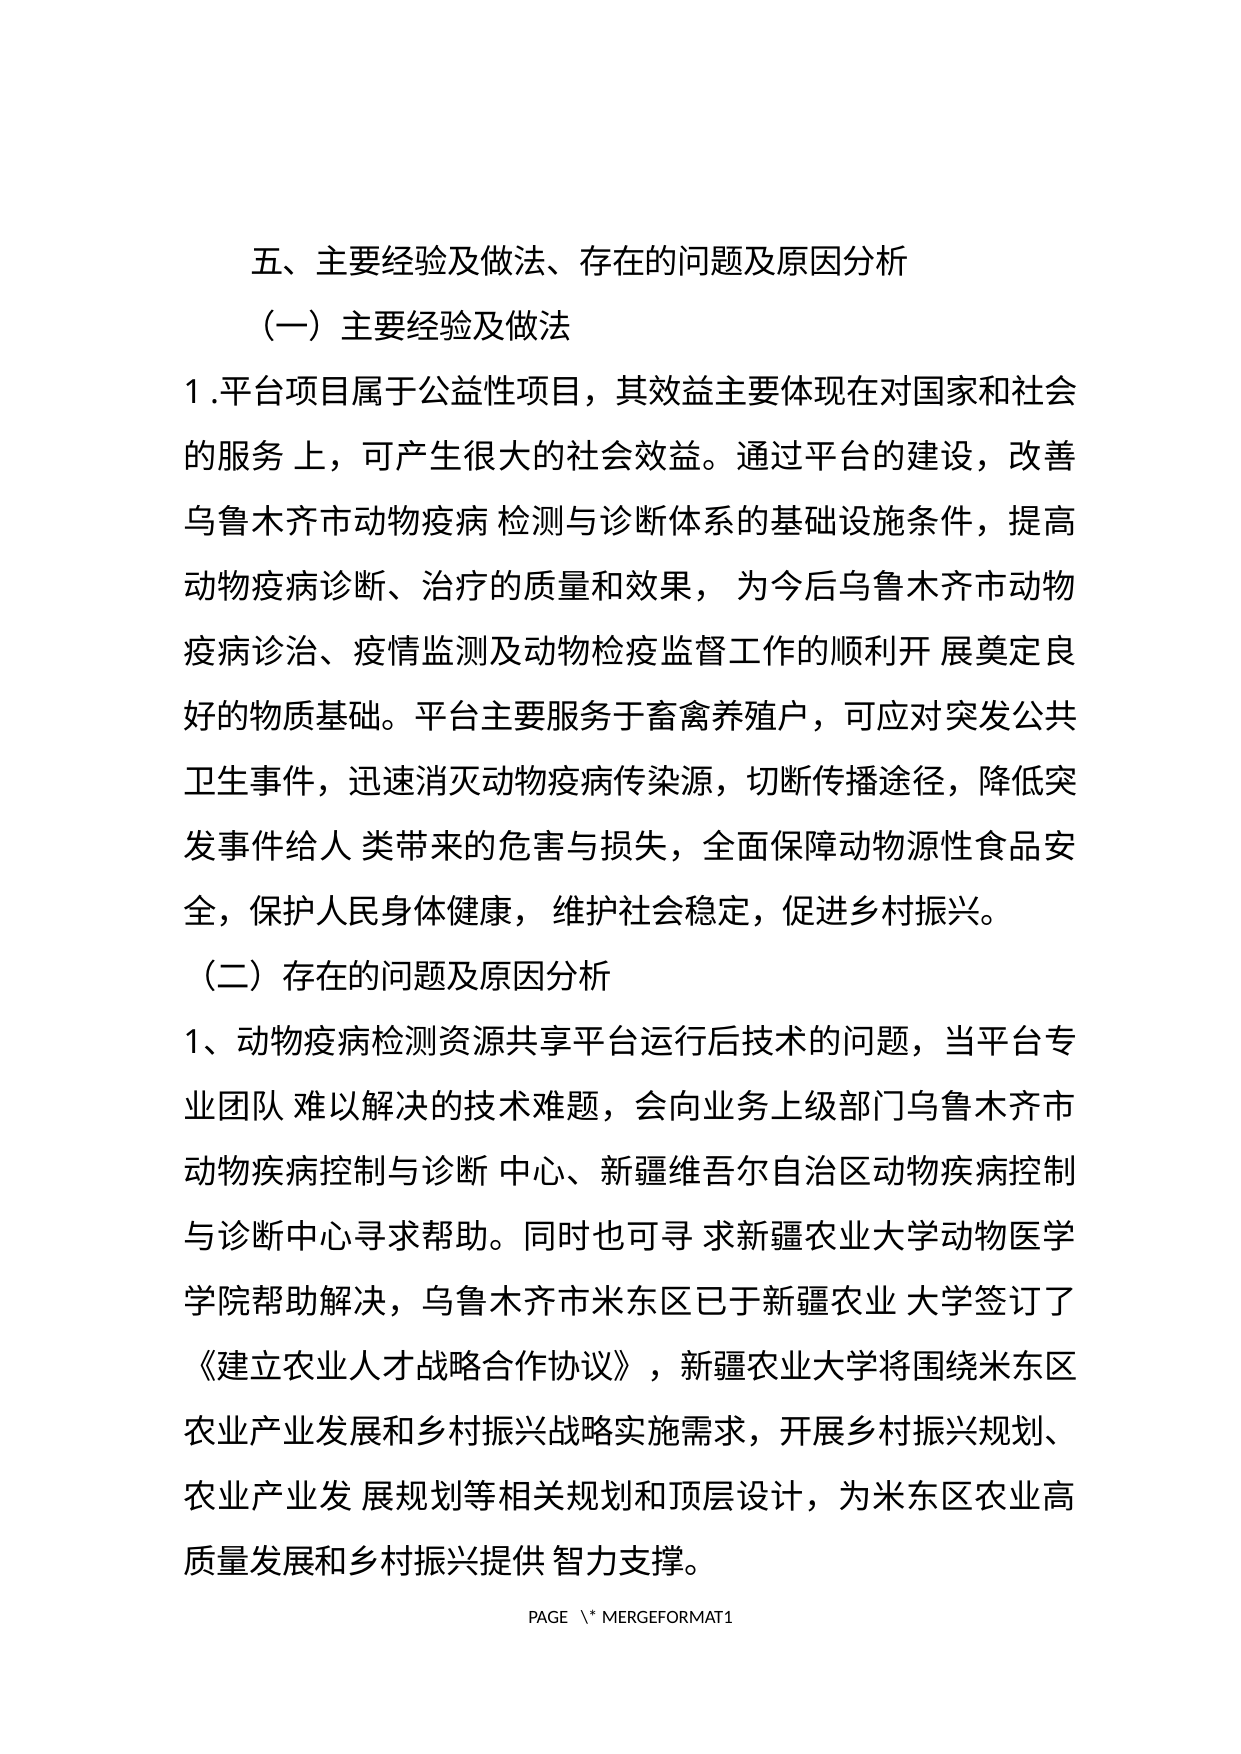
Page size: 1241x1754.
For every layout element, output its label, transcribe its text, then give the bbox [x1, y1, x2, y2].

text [183, 292, 1078, 1592]
text 五、主要经验及做法、存在的问题及原因分析 [183, 227, 1078, 292]
